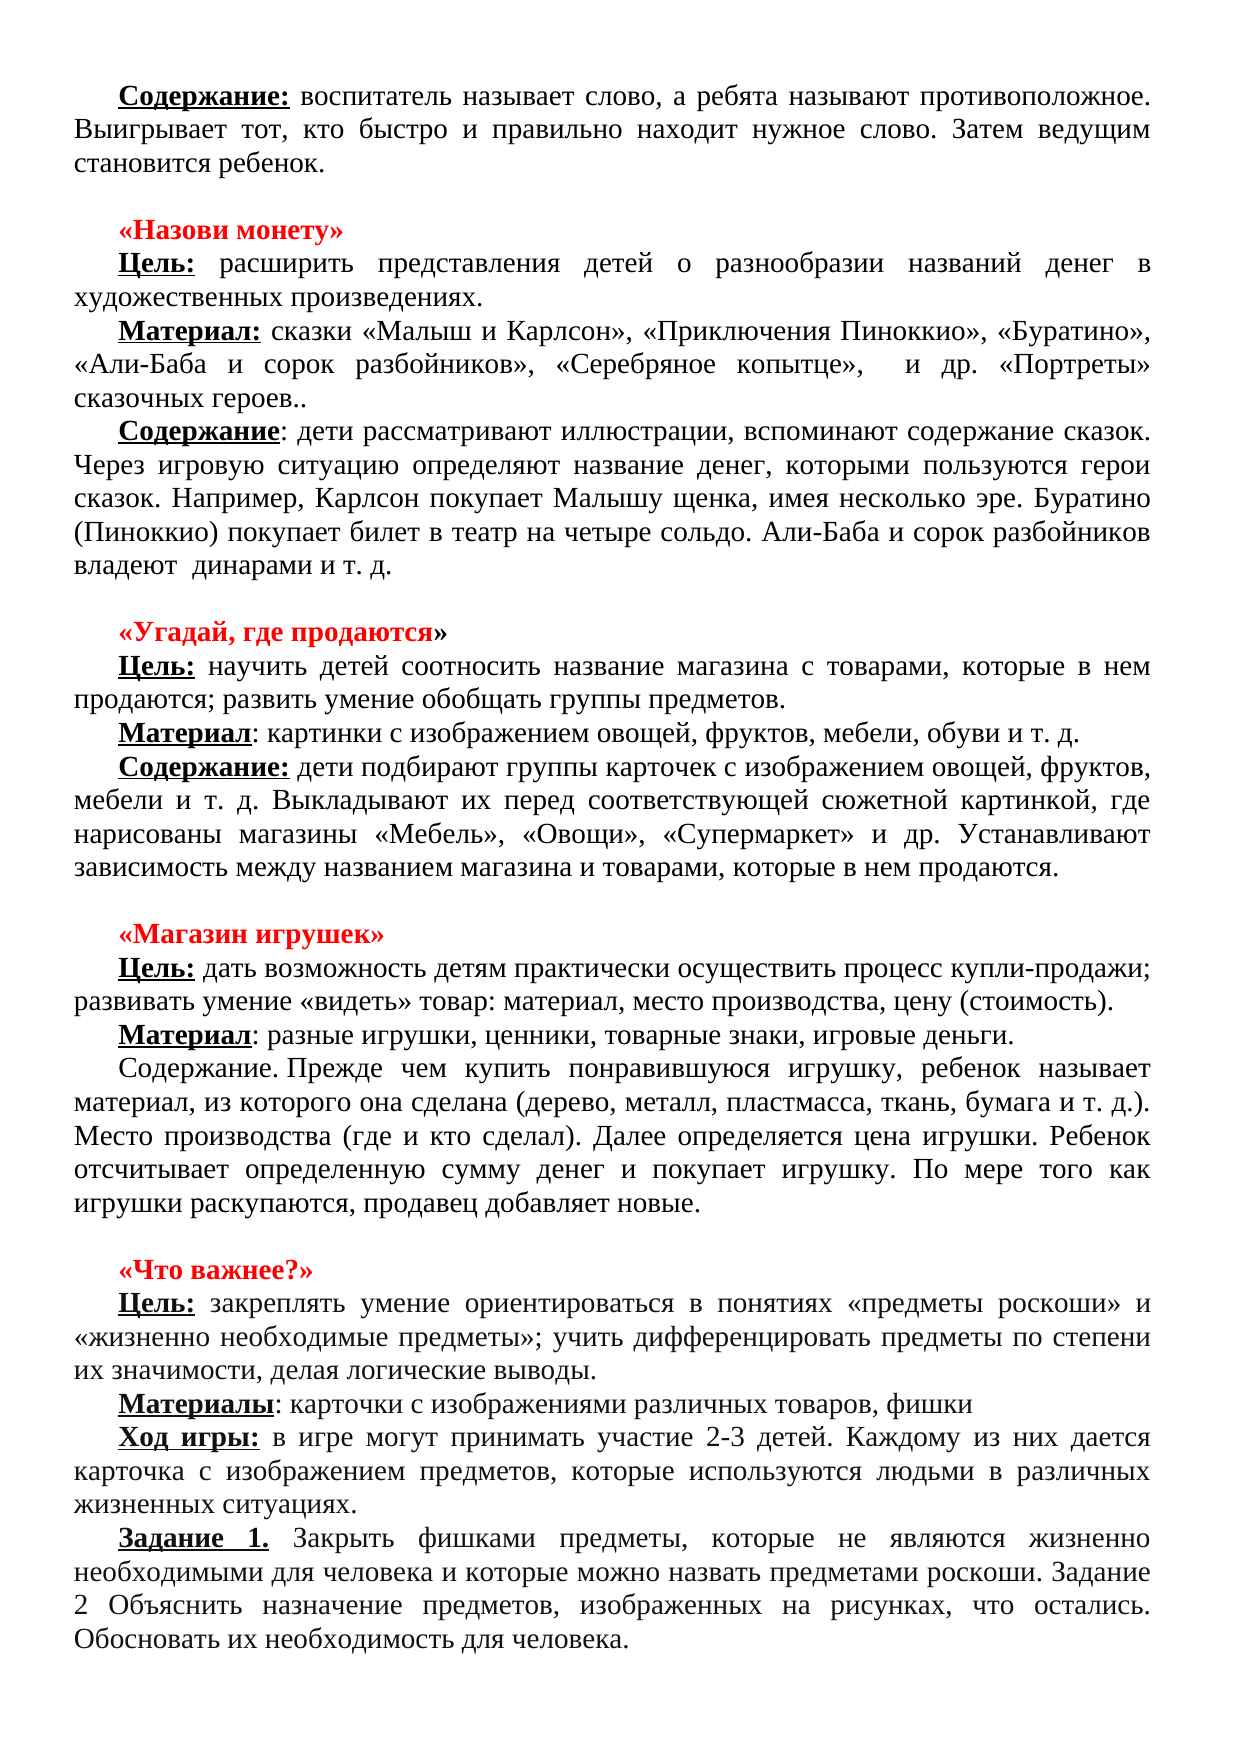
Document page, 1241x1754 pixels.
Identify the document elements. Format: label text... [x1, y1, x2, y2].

text Цель: дать возможность детям практически осуществить процесс купли-продажи; развивать умение «видеть» товар: материал, место производства, цену (стоимость). [74, 950, 1152, 1017]
text Содержание: дети рассматривают иллюстрации, вспоминают содержание сказок. Через игровую ситуацию определяют название денег, которыми пользуются герои сказок. Например, Карлсон покупает Малышу щенка, имея несколько эре. Буратино (Пиноккио) покупает билет в театр на четыре сольдо. Али-Баба и сорок разбойников владеют динарами и т. д. [74, 413, 1152, 581]
text Материалы: карточки с изображениями различных товаров, фишки [74, 1386, 1152, 1419]
text «Назови монету» [74, 212, 1152, 246]
text Содержание: дети подбирают группы карточек с изображением овощей, фруктов, мебели и т. д. Выкладывают их перед соответствующей сюжетной картинкой, где нарисованы магазины «Мебель», «Овощи», «Супермаркет» и др. Устанавливают зависимость между названием магазина и товарами, которые в нем продаются. [74, 749, 1152, 883]
text «Магазин игрушек» [74, 916, 1152, 950]
text «Угадай, где продаются» [74, 614, 1152, 648]
text Материал: картинки с изображением овощей, фруктов, мебели, обуви и т. д. [74, 715, 1152, 749]
text Материал: разные игрушки, ценники, товарные знаки, игровые деньги. [74, 1017, 1152, 1051]
text Ход игры: в игре могут принимать участие 2-3 детей. Каждому из них дается карточка с изображением предметов, которые используются людьми в различных жизненных ситуациях. [74, 1419, 1152, 1520]
text Содержание. Прежде чем купить понравившуюся игрушку, ребенок называет материал, из которого она сделана (дерево, металл, пластмасса, ткань, бумага и т. д.). Место производства (где и кто сделал). Далее определяется цена игрушки. Ребенок отсчитывает определенную сумму денег и покупает игрушку. По мере того как игрушки раскупаются, продавец добавляет новые. [74, 1051, 1152, 1218]
text Цель: научить детей соотносить название магазина с товарами, которые в нем продаются; развить умение обобщать группы предметов. [74, 648, 1152, 715]
text «Что важнее?» [74, 1252, 1152, 1285]
text Цель: расширить представления детей о разнообразии названий денег в художественных произведениях. [74, 246, 1152, 313]
text Материал: сказки «Малыш и Карлсон», «Приключения Пиноккио», «Буратино», «Али-Баба и сорок разбойников», «Серебряное копытце», и др. «Портреты» сказочных героев.. [74, 313, 1152, 413]
text Задание 1. Закрыть фишками предметы, которые не являются жизненно необходимыми для человека и которые можно назвать предметами роскоши. Задание 2 Объяснить назначение предметов, изображенных на рисунках, что остались. Обосновать их необходимость для человека. [74, 1520, 1152, 1654]
text Цель: закреплять умение ориентироваться в понятиях «предметы роскоши» и «жизненно необходимые предметы»; учить дифференцировать предметы по степени их значимости, делая логические выводы. [74, 1285, 1152, 1386]
text Содержание: воспитатель называет слово, а ребята называют противоположное. Выигрывает тот, кто быстро и правильно находит нужное слово. Затем ведущим становится ребенок. [74, 78, 1152, 178]
